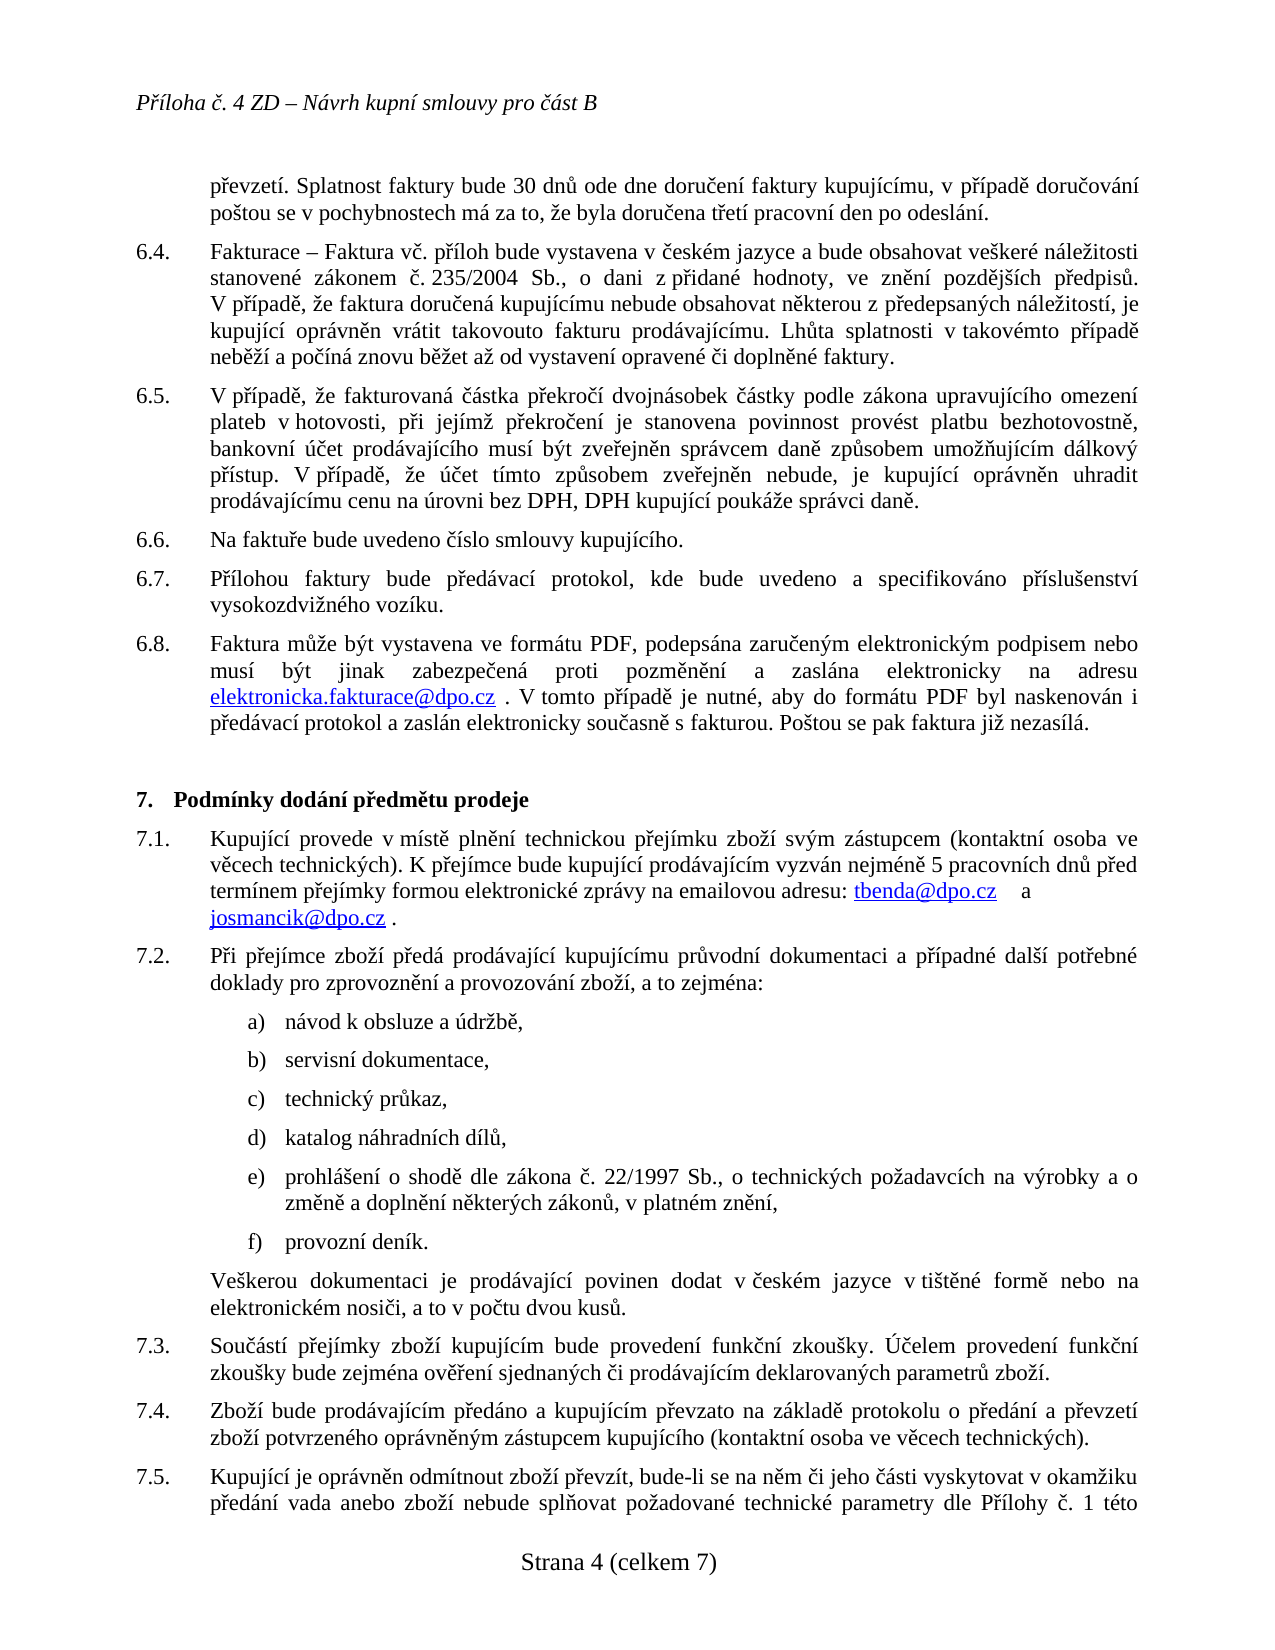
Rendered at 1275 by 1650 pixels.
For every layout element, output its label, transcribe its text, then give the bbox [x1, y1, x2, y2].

list servisní dokumentace, [247, 1047, 1139, 1073]
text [136, 172, 1139, 225]
text Zboží bude prodávajícím předáno a kupujícím převzato na základě protokolu o předání a převzetí zboží potvrzeného oprávněným zástupcem kupujícího (kontaktní osoba ve věcech technických). [136, 1398, 1139, 1450]
list katalog náhradních dílů, [247, 1124, 1139, 1151]
list provozní deník. [247, 1228, 1139, 1255]
list návod k obsluze a údržbě, [247, 1008, 1139, 1034]
text Součástí přejímky zboží kupujícím bude provedení funkční zkoušky. Účelem provedení funkční zkoušky bude zejména ověření sjednaných či prodávajícím deklarovaných parametrů zboží. [136, 1332, 1139, 1385]
list prohlášení o shodě dle zákona č. 22/1997 Sb., o technických požadavcích na výrobky a o změně a doplnění některých zákonů, v platném znění, [247, 1163, 1139, 1216]
list technický průkaz, [247, 1085, 1139, 1112]
list Veškerou dokumentaci je prodávající povinen dodat v českém jazyce v tištěné formě nebo na elektronickém nosiči, a to v počtu dvou kusů. [210, 1267, 1139, 1320]
text Fakturace – Faktura vč. příloh bude vystavena v českém jazyce a bude obsahovat veškeré náležitosti stanovené zákonem č. 235/2004 Sb., o dani z přidané hodnoty, ve znění pozdějších předpisů. V případě, že faktura doručená kupujícímu nebude obsahovat některou z předepsaných náležitostí, je kupující oprávněn vrátit takovouto fakturu prodávajícímu. Lhůta splatnosti v takovémto případě neběží a počíná znovu běžet až od vystavení opravené či doplněné faktury. [136, 238, 1139, 369]
text Při přejímce zboží předá prodávající kupujícímu průvodní dokumentaci a případné další potřebné doklady pro zprovoznění a provozování zboží, a to zejména: [136, 942, 1139, 995]
text Přílohou faktury bude předávací protokol, kde bude uvedeno a specifikováno příslušenství vysokozdvižného vozíku. [136, 565, 1139, 618]
text Faktura může být vystavena ve formátu PDF, podepsána zaručeným elektronickým podpisem nebo musí být jinak zabezpečená proti pozměnění a zaslána elektronicky na adresu elektronicka.fakturace@dpo.cz . V tomto případě je nutné, aby do formátu PDF byl naskenován i předávací protokol a zaslán elektronicky současně s fakturou. Poštou se pak faktura již nezasílá. [136, 630, 1139, 736]
text Na faktuře bude uvedeno číslo smlouvy kupujícího. [136, 526, 1139, 553]
text Podmínky dodání předmětu prodeje [136, 786, 1139, 812]
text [136, 1463, 1139, 1516]
text V případě, že fakturovaná částka překročí dvojnásobek částky podle zákona upravujícího omezení plateb v hotovosti, při jejímž překročení je stanovena povinnost provést platbu bezhotovostně, bankovní účet prodávajícího musí být zveřejněn správcem daně způsobem umožňujícím dálkový přístup. V případě, že účet tímto způsobem zveřejněn nebude, je kupující oprávněn uhradit prodávajícímu cenu na úrovni bez DPH, DPH kupující poukáže správci daně. [136, 382, 1139, 514]
text Kupující provede v místě plnění technickou přejímku zboží svým zástupcem (kontaktní osoba ve věcech technických). K přejímce bude kupující prodávajícím vyzván nejméně 5 pracovních dnů před termínem přejímky formou elektronické zprávy na emailovou adresu: tbenda@dpo.cz a josmancik@dpo.cz . [136, 824, 1139, 930]
